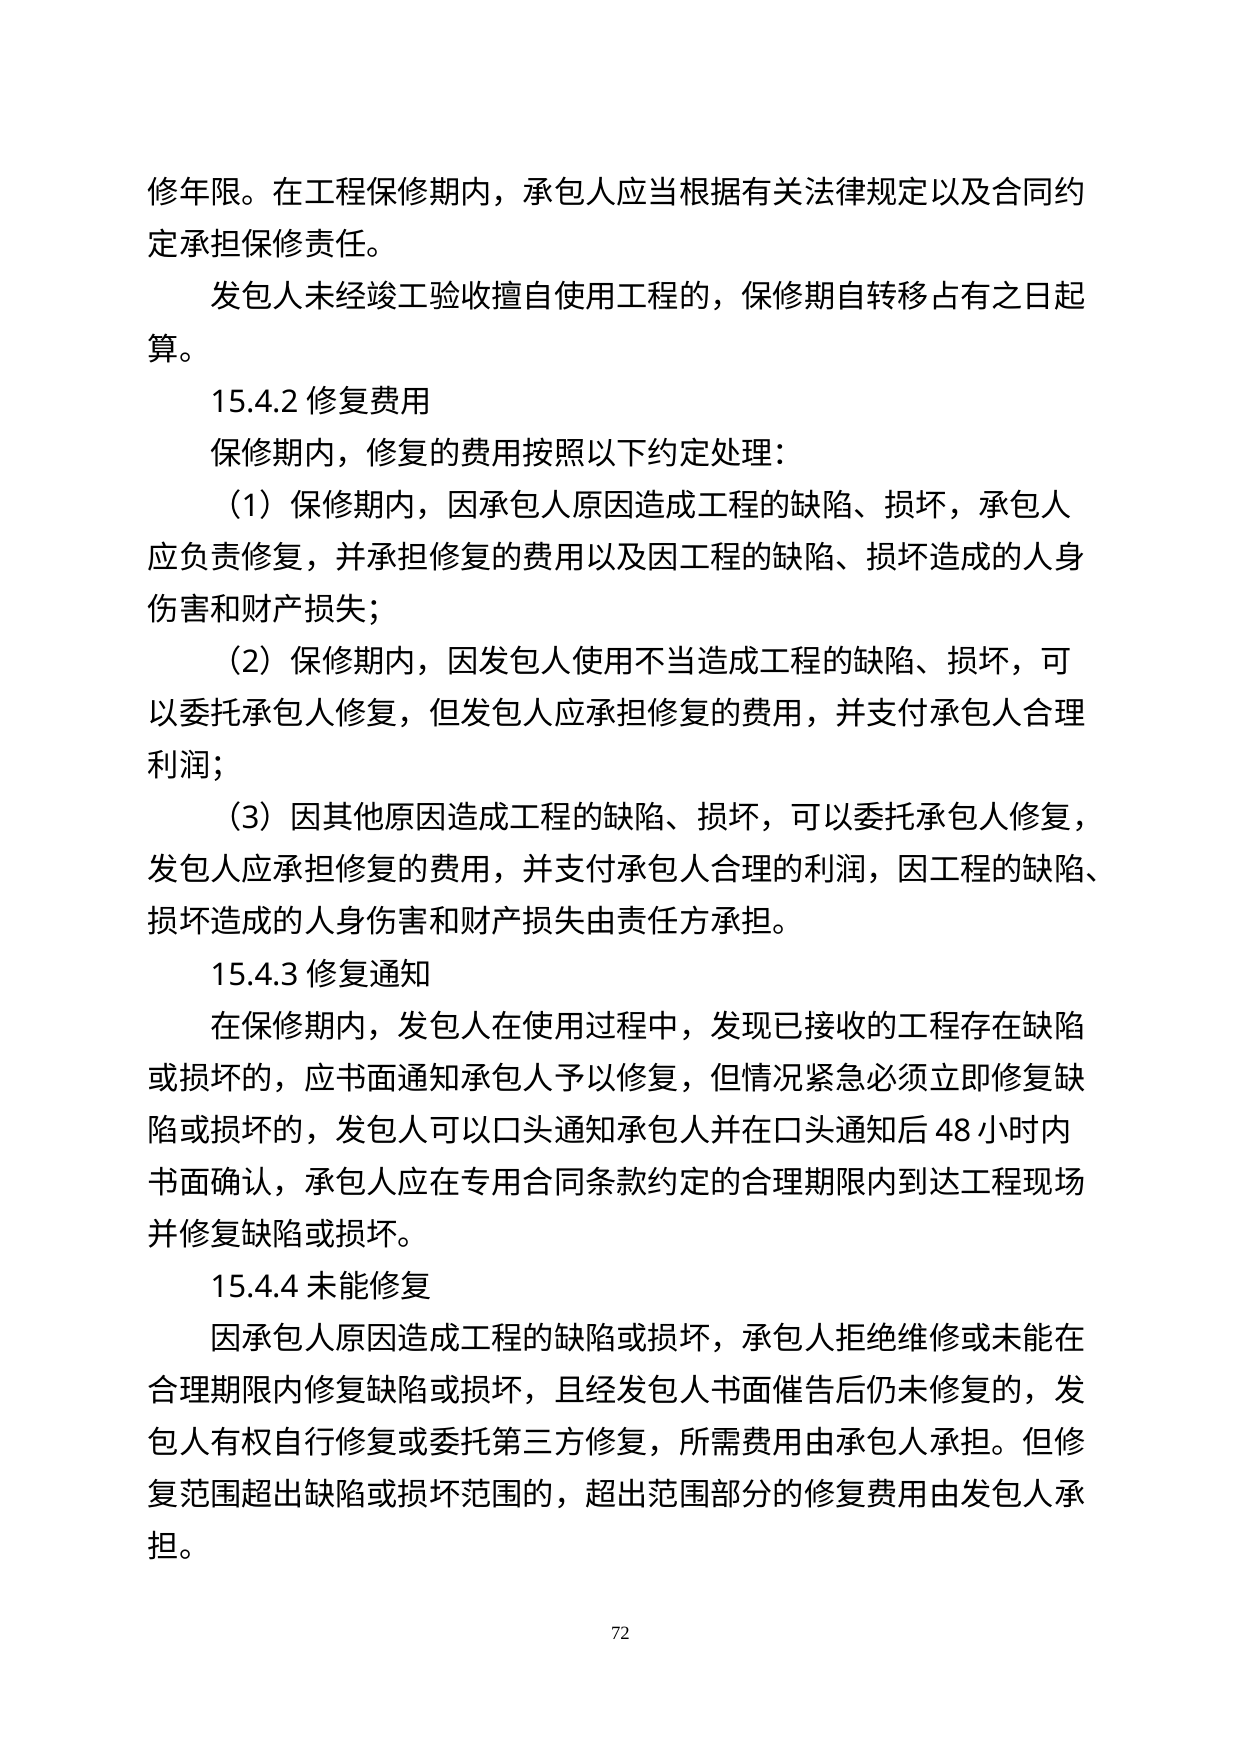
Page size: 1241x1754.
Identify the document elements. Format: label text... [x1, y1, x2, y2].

text 发包人未经竣工验收擅自使用工程的，保修期自转移占有之日起算。 [148, 266, 1092, 370]
text （3）因其他原因造成工程的缺陷、损坏，可以委托承包人修复，发包人应承担修复的费用，并支付承包人合理的利润，因工程的缺陷、损坏造成的人身伤害和财产损失由责任方承担。 [148, 787, 1092, 943]
text 在保修期内，发包人在使用过程中，发现已接收的工程存在缺陷或损坏的，应书面通知承包人予以修复，但情况紧急必须立即修复缺陷或损坏的，发包人可以口头通知承包人并在口头通知后48小时内书面确认，承包人应在专用合同条款约定的合理期限内到达工程现场并修复缺陷或损坏。 [148, 995, 1092, 1256]
text （2）保修期内，因发包人使用不当造成工程的缺陷、损坏，可以委托承包人修复，但发包人应承担修复的费用，并支付承包人合理利润； [148, 631, 1092, 787]
text 15.4.4 未能修复 [148, 1256, 1092, 1308]
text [148, 162, 1092, 266]
text 15.4.3 修复通知 [148, 943, 1092, 995]
text 15.4.2 修复费用 [148, 370, 1092, 422]
text （1）保修期内，因承包人原因造成工程的缺陷、损坏，承包人应负责修复，并承担修复的费用以及因工程的缺陷、损坏造成的人身伤害和财产损失； [148, 474, 1092, 631]
text 保修期内，修复的费用按照以下约定处理： [148, 422, 1092, 474]
text 因承包人原因造成工程的缺陷或损坏，承包人拒绝维修或未能在合理期限内修复缺陷或损坏，且经发包人书面催告后仍未修复的，发包人有权自行修复或委托第三方修复，所需费用由承包人承担。但修复范围超出缺陷或损坏范围的，超出范围部分的修复费用由发包人承担。 [148, 1308, 1092, 1568]
